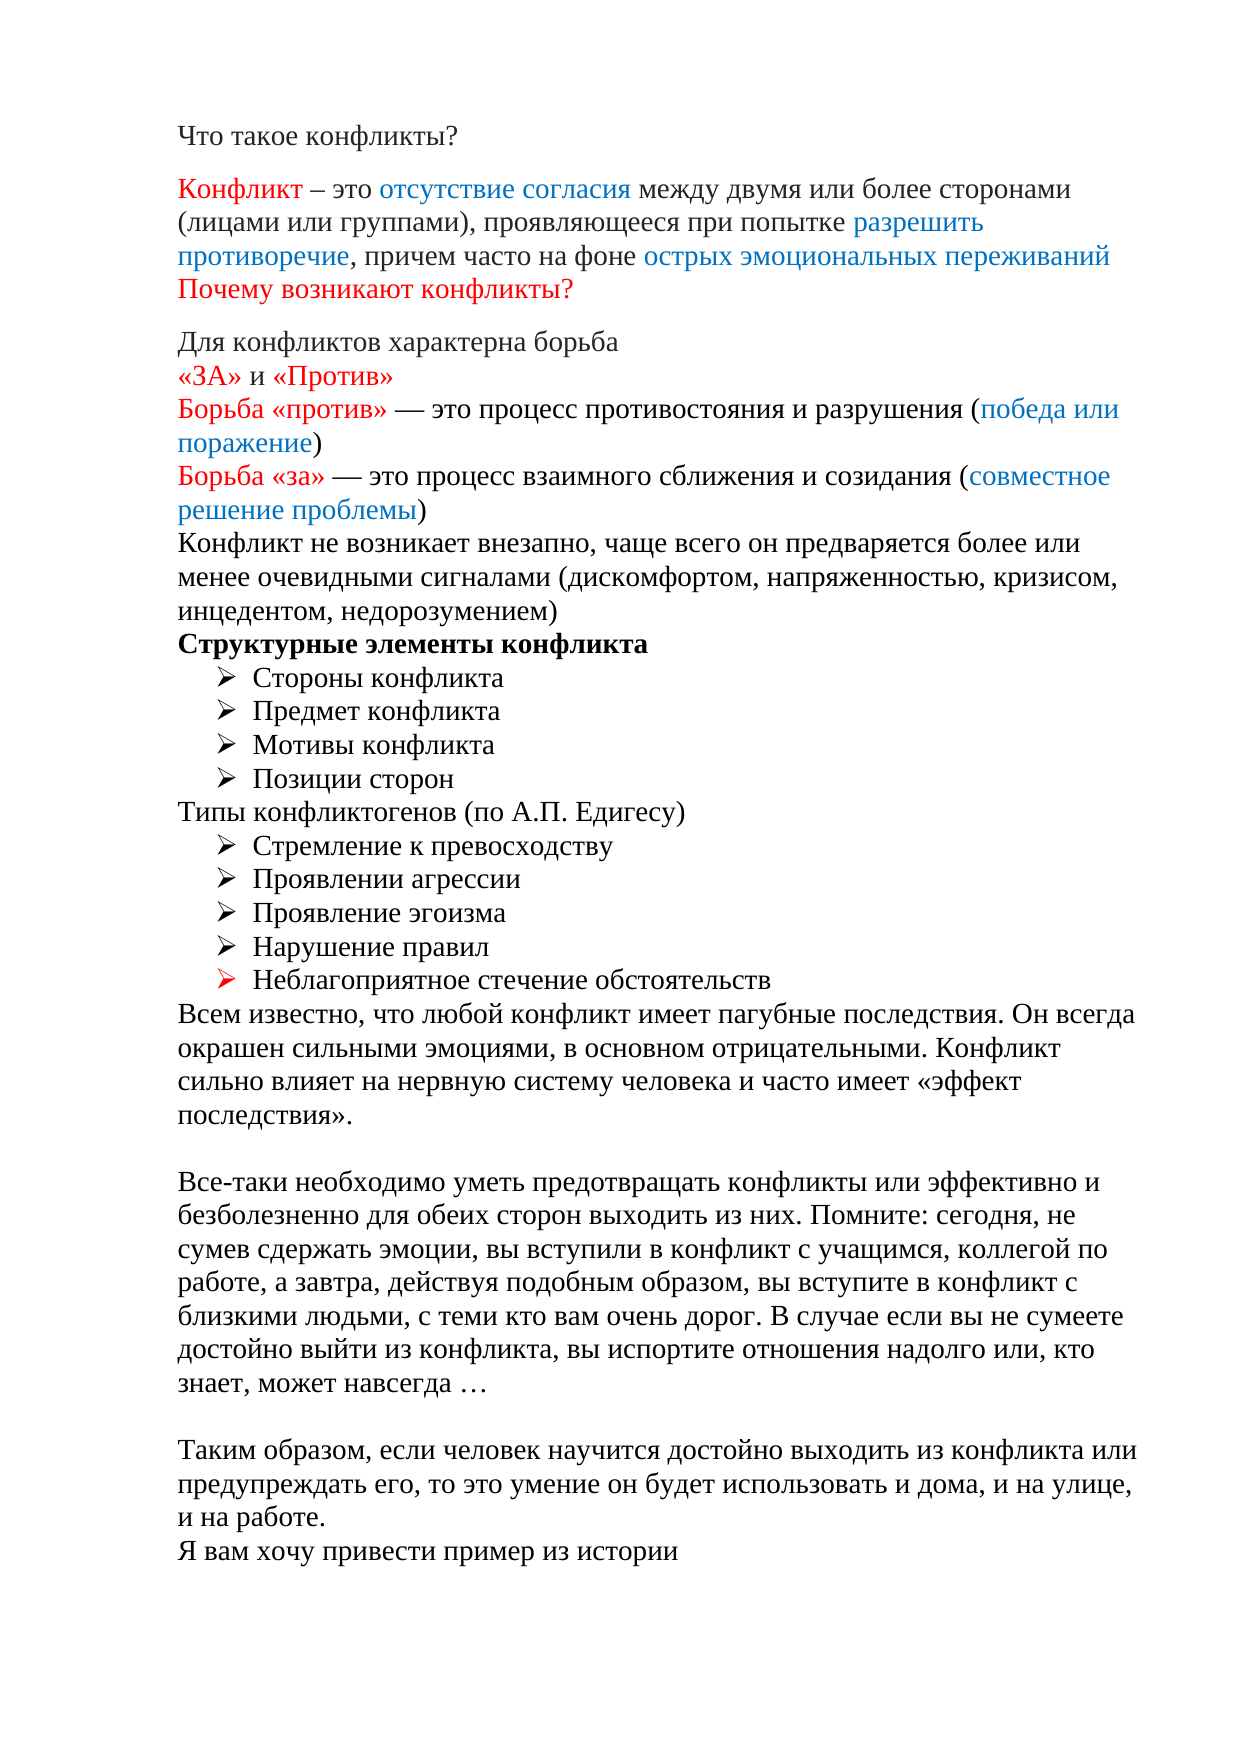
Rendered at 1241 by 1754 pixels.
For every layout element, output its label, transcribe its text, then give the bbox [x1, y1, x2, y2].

text «ЗА» и «Против» [177, 358, 1152, 391]
text Все-таки необходимо уметь предотвращать конфликты или эффективно и безболезненно для обеих сторон выходить из них. Помните: сегодня, не сумев сдержать эмоции, вы вступили в конфликт с учащимся, коллегой по работе, а завтра, действуя подобным образом, вы вступите в конфликт с близкими людьми, с теми кто вам очень дорог. В случае если вы не сумеете достойно выйти из конфликта, вы испортите отношения надолго или, кто знает, может навсегда … [177, 1164, 1152, 1399]
text Что такое конфликты? [177, 118, 1152, 152]
text Типы конфликтогенов (по А.П. Едигесу) [177, 794, 1152, 828]
list Нарушение правил [215, 929, 1152, 962]
text Конфликт не возникает внезапно, чаще всего он предваряется более или менее очевидными сигналами (дискомфортом, напряженностью, кризисом, инцедентом, недорозумением) [177, 526, 1152, 626]
text Борьба «за» — это процесс взаимного сближения и созидания (совместное решение проблемы) [177, 458, 1152, 526]
text Структурные элементы конфликта [177, 626, 1152, 660]
text Конфликт – это отсутствие согласия между двумя или более сторонами (лицами или группами), проявляющееся при попытке разрешить противоречие, причем часто на фоне острых эмоциональных переживаний [177, 171, 1152, 272]
list Проявлении агрессии [215, 862, 1152, 895]
text Всем известно, что любой конфликт имеет пагубные последствия. Он всегда окрашен сильными эмоциями, в основном отрицательными. Конфликт сильно влияет на нервную систему человека и часто имеет «эффект последствия». [177, 996, 1152, 1130]
list Неблагоприятное стечение обстоятельств [215, 962, 1152, 996]
text Борьба «против» — это процесс противостояния и разрушения (победа или поражение) [177, 391, 1152, 458]
list Проявление эгоизма [215, 895, 1152, 929]
list Стремление к превосходству [215, 828, 1152, 862]
list Предмет конфликта [215, 693, 1152, 727]
list Стороны конфликта [215, 660, 1152, 693]
text Таким образом, если человек научится достойно выходить из конфликта или предупреждать его, то это умение он будет использовать и дома, и на улице, и на работе. [177, 1432, 1152, 1533]
list Мотивы конфликта [215, 727, 1152, 761]
text Для конфликтов характерна борьба [177, 324, 1152, 358]
text Почему возникают конфликты? [177, 272, 1152, 305]
text Я вам хочу привести пример из истории [177, 1533, 1152, 1566]
list Позиции сторон [215, 761, 1152, 794]
